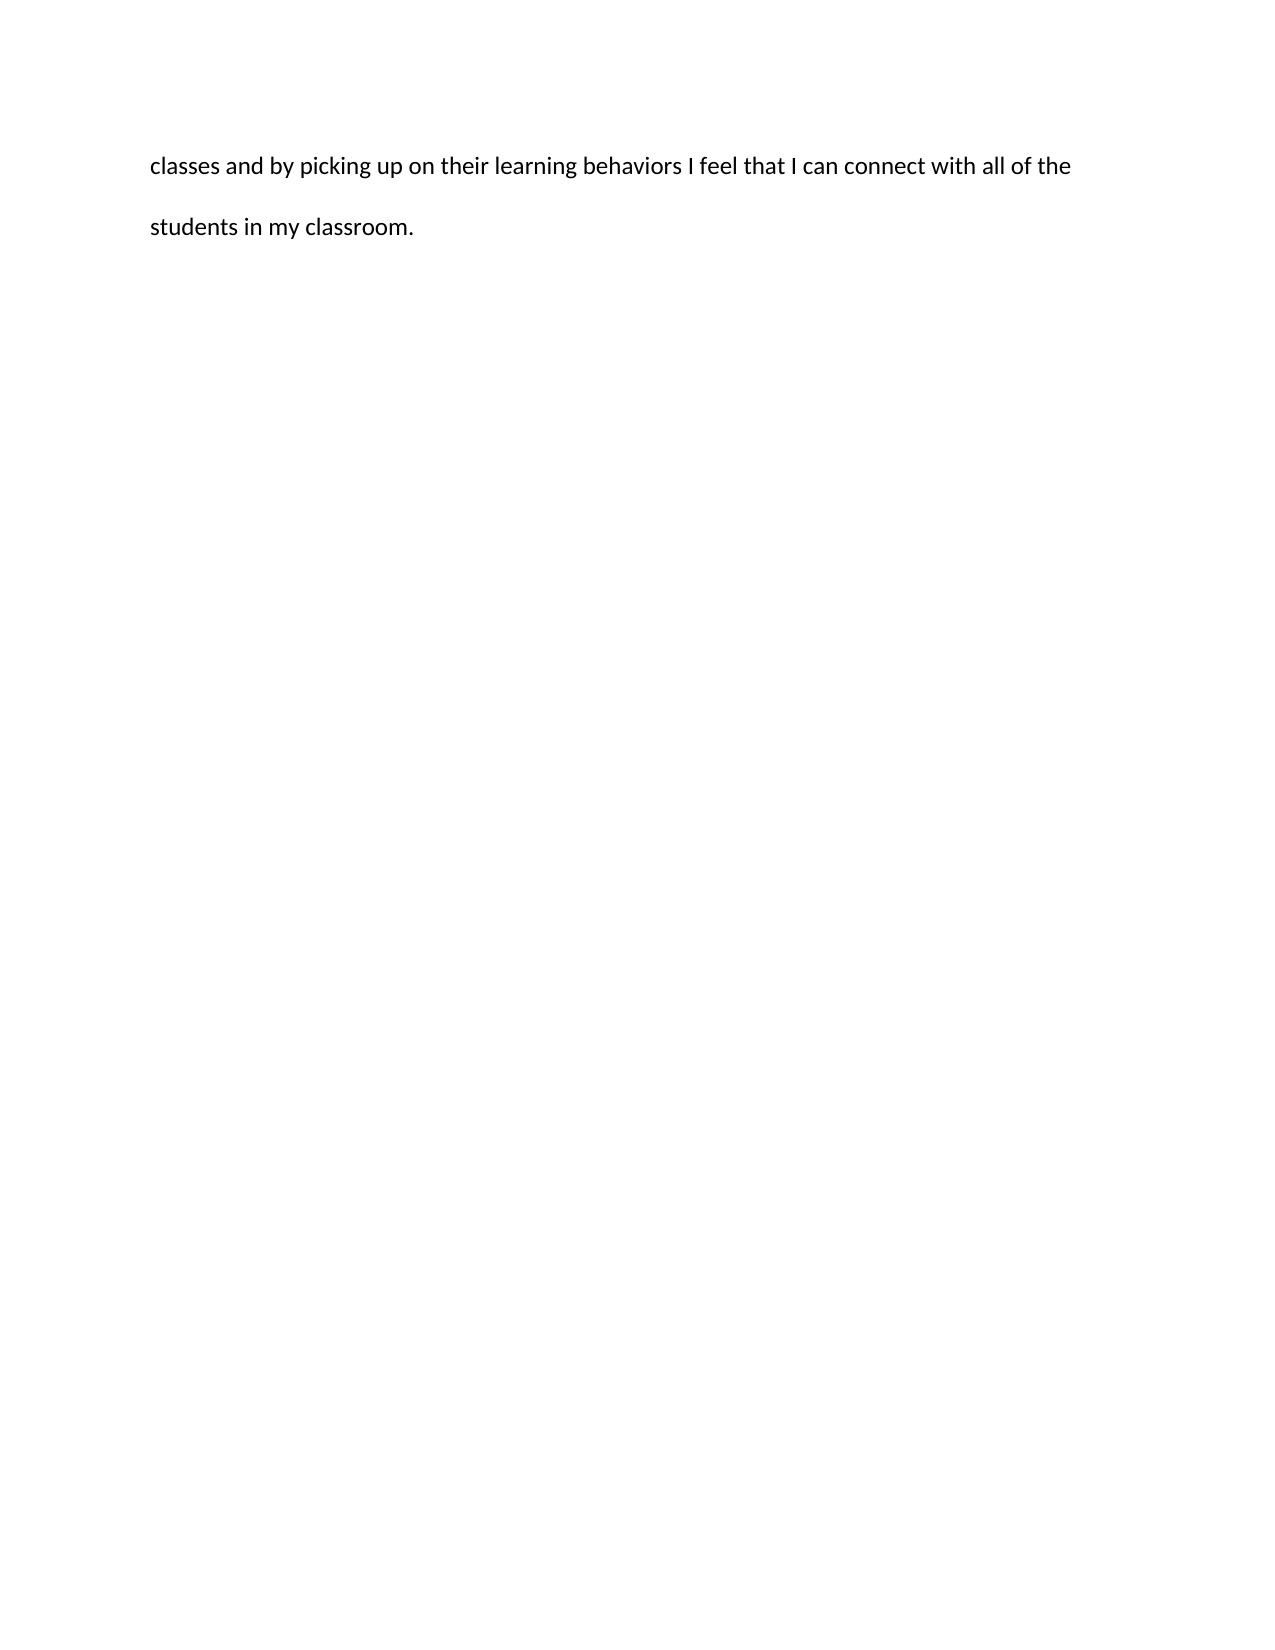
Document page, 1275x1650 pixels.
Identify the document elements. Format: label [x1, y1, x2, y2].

text [150, 150, 1125, 242]
